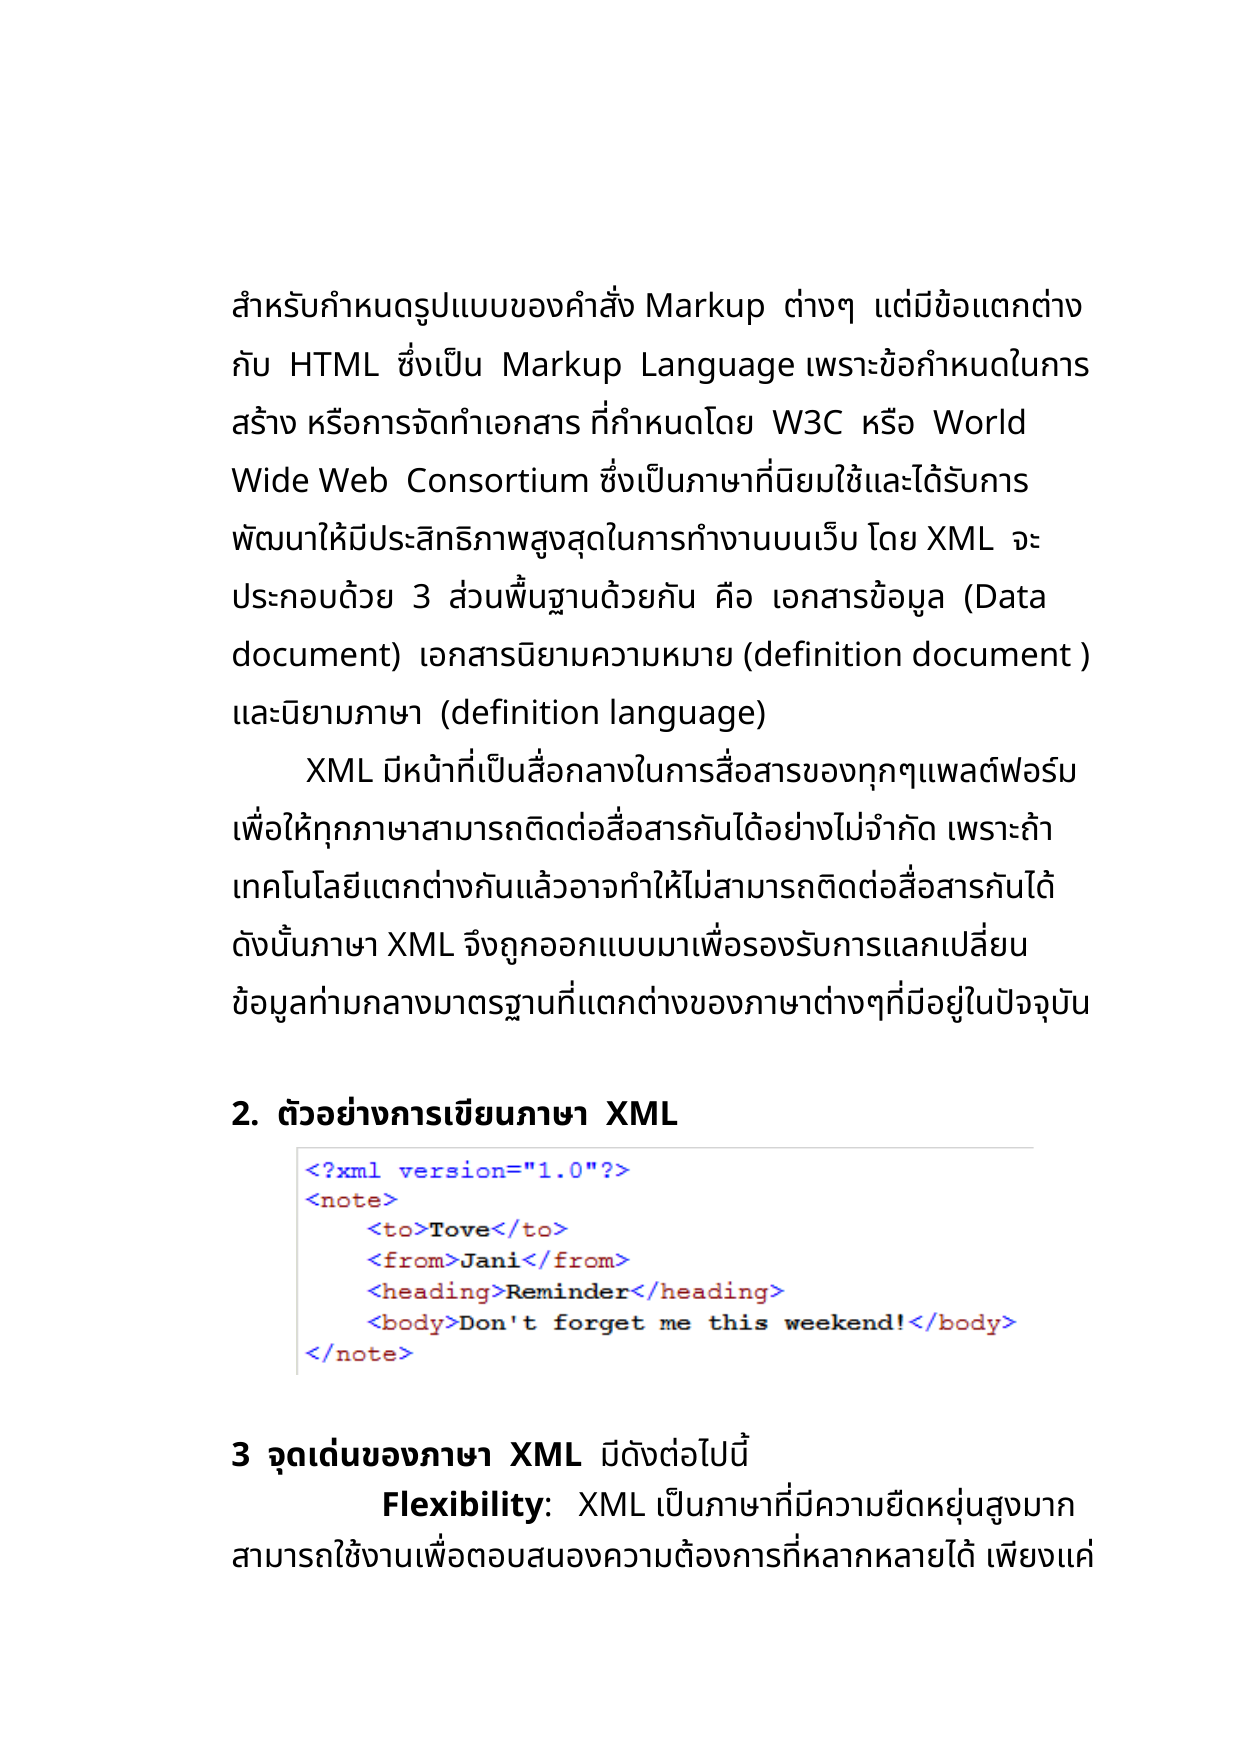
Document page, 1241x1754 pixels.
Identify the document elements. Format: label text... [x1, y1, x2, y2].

picture [296, 1147, 1034, 1375]
text 2. ตัวอย่างการเขียนภาษา XML [231, 1089, 1098, 1140]
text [231, 282, 1098, 740]
text XML มีหน้าที่เป็นสื่อกลางในการสื่อสารของทุกๆแพลต์ฟอร์ม เพื่อให้ทุกภาษาสามารถติดต่อสื่อสารกันได้อย่างไม่จำกัด เพราะถ้าเทคโนโลยีแตกต่างกันแล้วอาจทำให้ไม่สามารถติดต่อสื่อสารกันได้ ดังนั้นภาษา XML จึงถูกออกแบบมาเพื่อรองรับการแลกเปลี่ยนข้อมูลท่ามกลางมาตรฐานที่แตกต่างของภาษาต่างๆที่มีอยู่ในปัจจุบัน [231, 747, 1098, 1030]
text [231, 1431, 1098, 1582]
